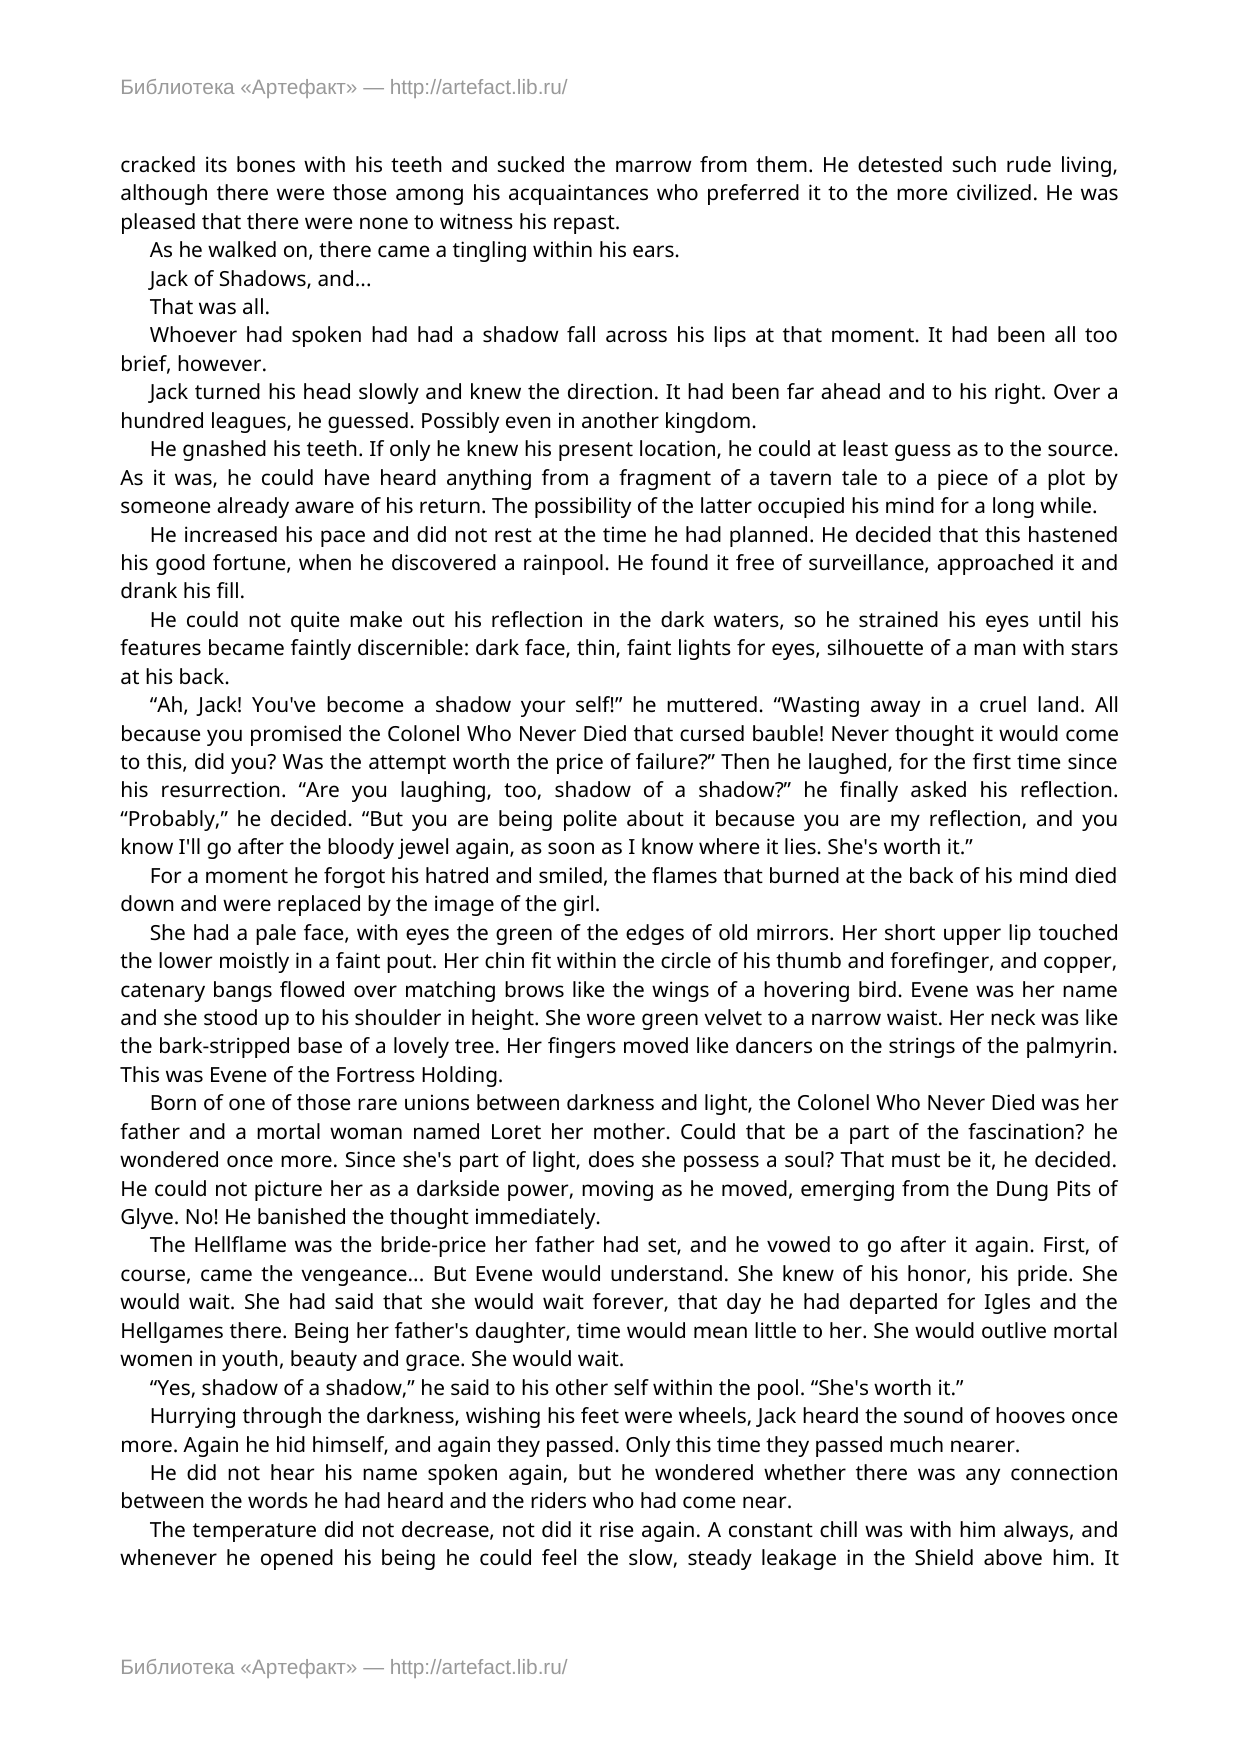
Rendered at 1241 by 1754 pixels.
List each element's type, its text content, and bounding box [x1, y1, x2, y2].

text Born of one of those rare unions between darkness and light, the Colonel Who Never Died was her father and a mortal woman named Loret her mother. Could that be a part of the fascination? he wondered once more. Since she's part of light, does she possess a soul? That must be it, he decided. He could not picture her as a darkside power, moving as he moved, emerging from the Dung Pits of Glyve. No! He banished the thought immediately. [120, 1088, 1120, 1231]
text Jack turned his head slowly and knew the direction. It had been far ahead and to his right. Over a hundred leagues, he guessed. Possibly even in another kingdom. [120, 377, 1120, 434]
text For a moment he forgot his hatred and smiled, the flames that burned at the back of his mind died down and were replaced by the image of the girl. [120, 861, 1120, 918]
text Whoever had spoken had had a shadow fall across his lips at that moment. It had been all too brief, however. [120, 321, 1120, 377]
text He could not quite make out his reflection in the dark waters, so he strained his eyes until his features became faintly discernible: dark face, thin, faint lights for eyes, silhouette of a man with stars at his back. [120, 605, 1120, 690]
text “Ah, Jack! You've become a shadow your self!” he muttered. “Wasting away in a cruel land. All because you promised the Colonel Who Never Died that cursed bauble! Never thought it would come to this, did you? Was the attempt worth the price of failure?” Then he laughed, for the first time since his resurrection. “Are you laughing, too, shadow of a shadow?” he finally asked his reflection. “Probably,” he decided. “But you are being polite about it because you are my reflection, and you know I'll go after the bloody jewel again, as soon as I know where it lies. She's worth it.” [120, 690, 1120, 861]
text Hurrying through the darkness, wishing his feet were wheels, Jack heard the sound of hooves once more. Again he hid himself, and again they passed. Only this time they passed much nearer. [120, 1401, 1120, 1458]
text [120, 150, 1120, 235]
text The Hellflame was the bride-price her father had set, and he vowed to go after it again. First, of course, came the vengeance... But Evene would understand. She knew of his honor, his pride. She would wait. She had said that she would wait forever, that day he had departed for Igles and the Hellgames there. Being her father's daughter, time would mean little to her. She would outlive mortal women in youth, beauty and grace. She would wait. [120, 1231, 1120, 1373]
text “Yes, shadow of a shadow,” he said to his other self within the pool. “She's worth it.” [120, 1373, 1120, 1401]
text He increased his pace and did not rest at the time he had planned. He decided that this hastened his good fortune, when he discovered a rainpool. He found it free of surveillance, approached it and drank his fill. [120, 520, 1120, 605]
text He did not hear his name spoken again, but he wondered whether there was any connection between the words he had heard and the riders who had come near. [120, 1458, 1120, 1515]
text That was all. [120, 292, 1120, 321]
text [120, 1515, 1120, 1572]
text Jack of Shadows, and... [120, 264, 1120, 292]
text He gnashed his teeth. If only he knew his present location, he could at least guess as to the source. As it was, he could have heard anything from a fragment of a tavern tale to a piece of a plot by someone already aware of his return. The possibility of the latter occupied his mind for a long while. [120, 434, 1120, 520]
text She had a pale face, with eyes the green of the edges of old mirrors. Her short upper lip touched the lower moistly in a faint pout. Her chin fit within the circle of his thumb and forefinger, and copper, catenary bangs flowed over matching brows like the wings of a hovering bird. Evene was her name and she stood up to his shoulder in height. She wore green velvet to a narrow waist. Her neck was like the bark-stripped base of a lovely tree. Her fingers moved like dancers on the strings of the palmyrin. This was Evene of the Fortress Holding. [120, 918, 1120, 1088]
text As he walked on, there came a tingling within his ears. [120, 235, 1120, 264]
